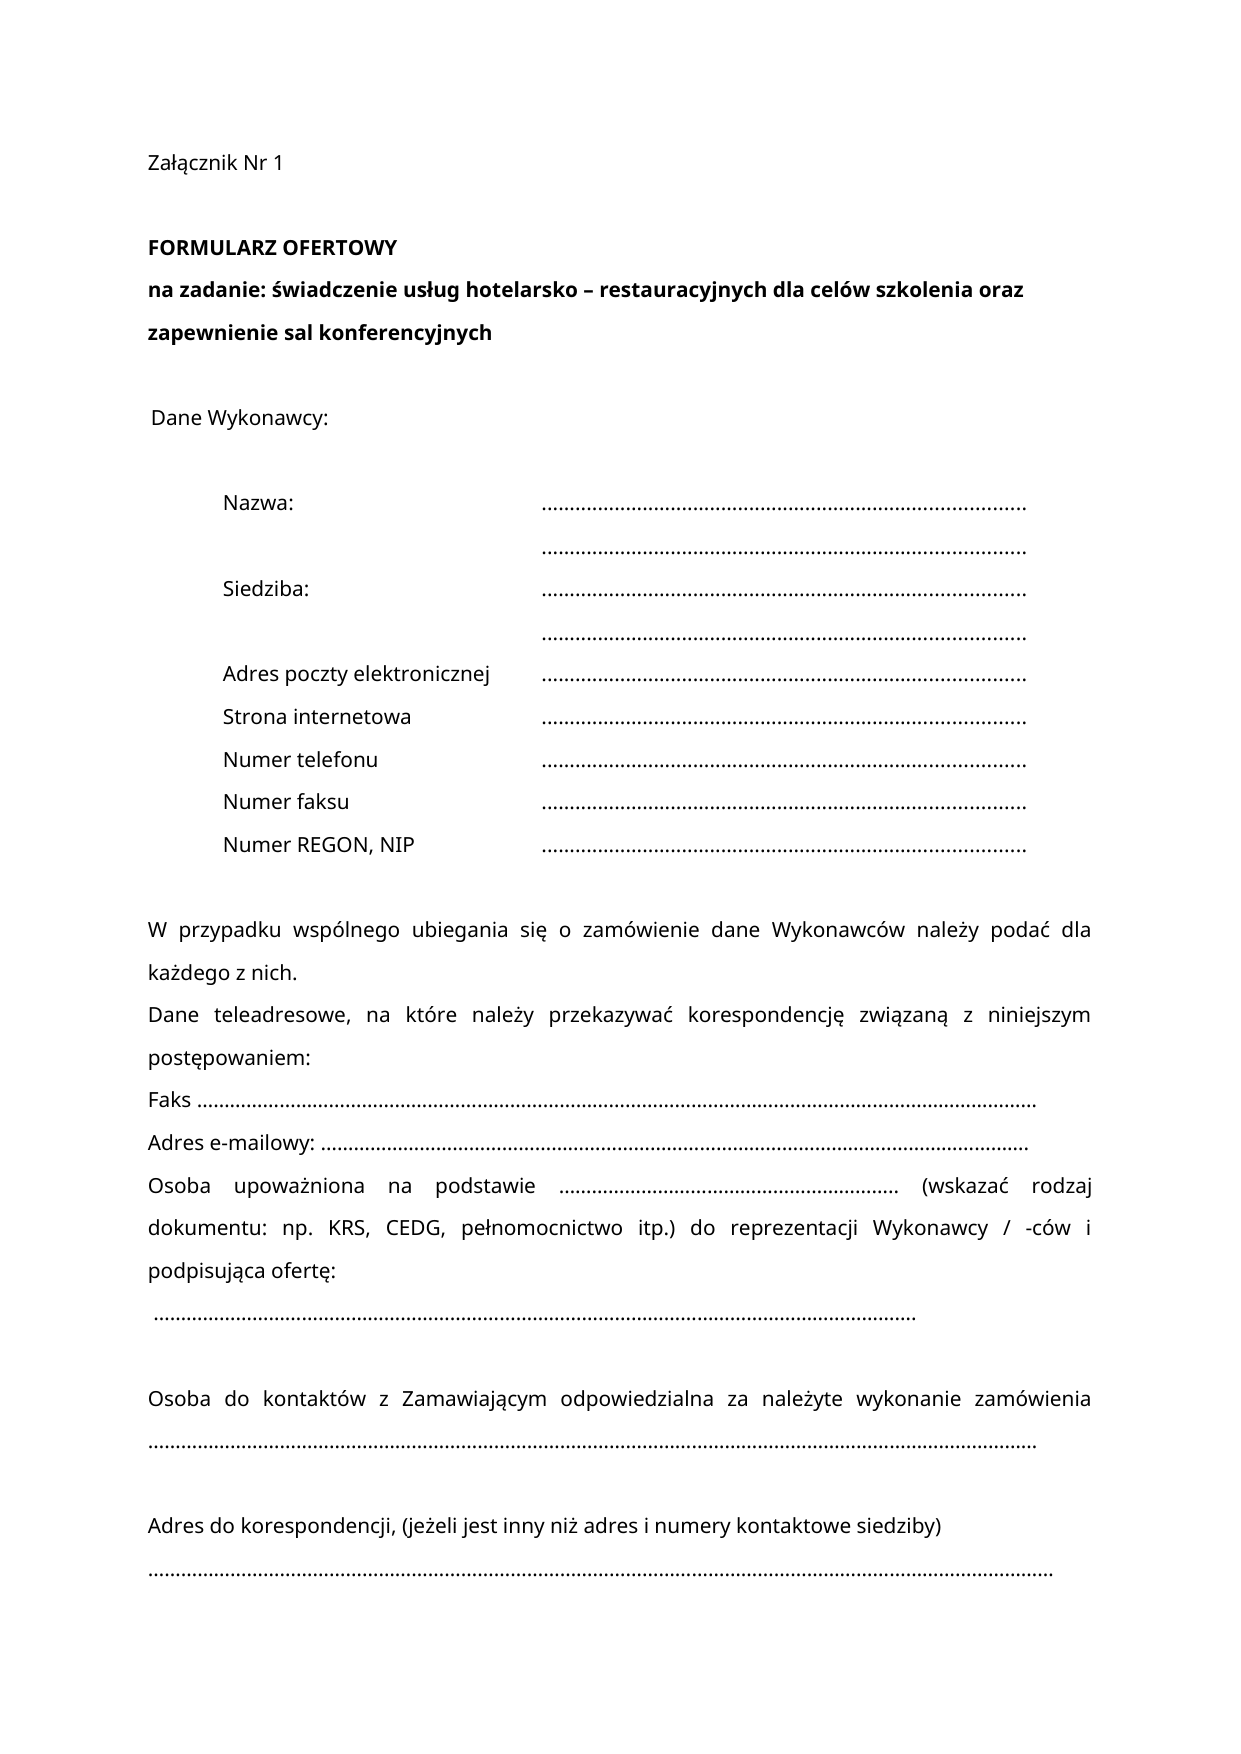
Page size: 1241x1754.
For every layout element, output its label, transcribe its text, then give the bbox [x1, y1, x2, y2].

text Adres poczty elektronicznej [223, 659, 1093, 688]
text Załącznik Nr 1 [148, 148, 1093, 176]
text Numer telefonu [223, 745, 1093, 773]
text Adres e-mailowy: …………………………………………………………………………………………..……………………. [148, 1128, 1093, 1157]
text Osoba do kontaktów z Zamawiającym odpowiedzialna za należyte wykonanie zamówienia ……………………………………………………………………………………………………………………………………………… [148, 1384, 1093, 1455]
text W przypadku wspólnego ubiegania się o zamówienie dane Wykonawców należy podać dla każdego z nich. [148, 915, 1093, 986]
text Adres do korespondencji, (jeżeli jest inny niż adres i numery kontaktowe siedziby) [148, 1512, 1093, 1540]
text …………………………………………………………………………………………………………………………. [148, 1298, 1093, 1327]
text FORMULARZ OFERTOWY [148, 233, 1093, 261]
text Numer REGON, NIP [223, 830, 1093, 858]
text na zadanie: świadczenie usług hotelarsko – restauracyjnych dla celów szkolenia oraz zapewnienie sal konferencyjnych [148, 275, 1093, 346]
text Osoba upoważniona na podstawie …………………………………………………….. (wskazać rodzaj dokumentu: np. KRS, CEDG, pełnomocnictwo itp.) do reprezentacji Wykonawcy / -ców i podpisująca ofertę: [148, 1171, 1093, 1284]
text Strona internetowa [223, 702, 1093, 731]
text Numer faksu [223, 787, 1093, 816]
text Siedziba: [223, 574, 1093, 602]
text ………………………………………………………………………………………………………………………………………………… [148, 1554, 1093, 1583]
text Nazwa: [223, 488, 1093, 517]
text Dane teleadresowe, na które należy przekazywać korespondencję związaną z niniejszym postępowaniem: [148, 1000, 1093, 1071]
text Faks ……………………………………………………………………………………………………………………………………… [148, 1086, 1093, 1114]
text Dane Wykonawcy: [151, 403, 1093, 432]
